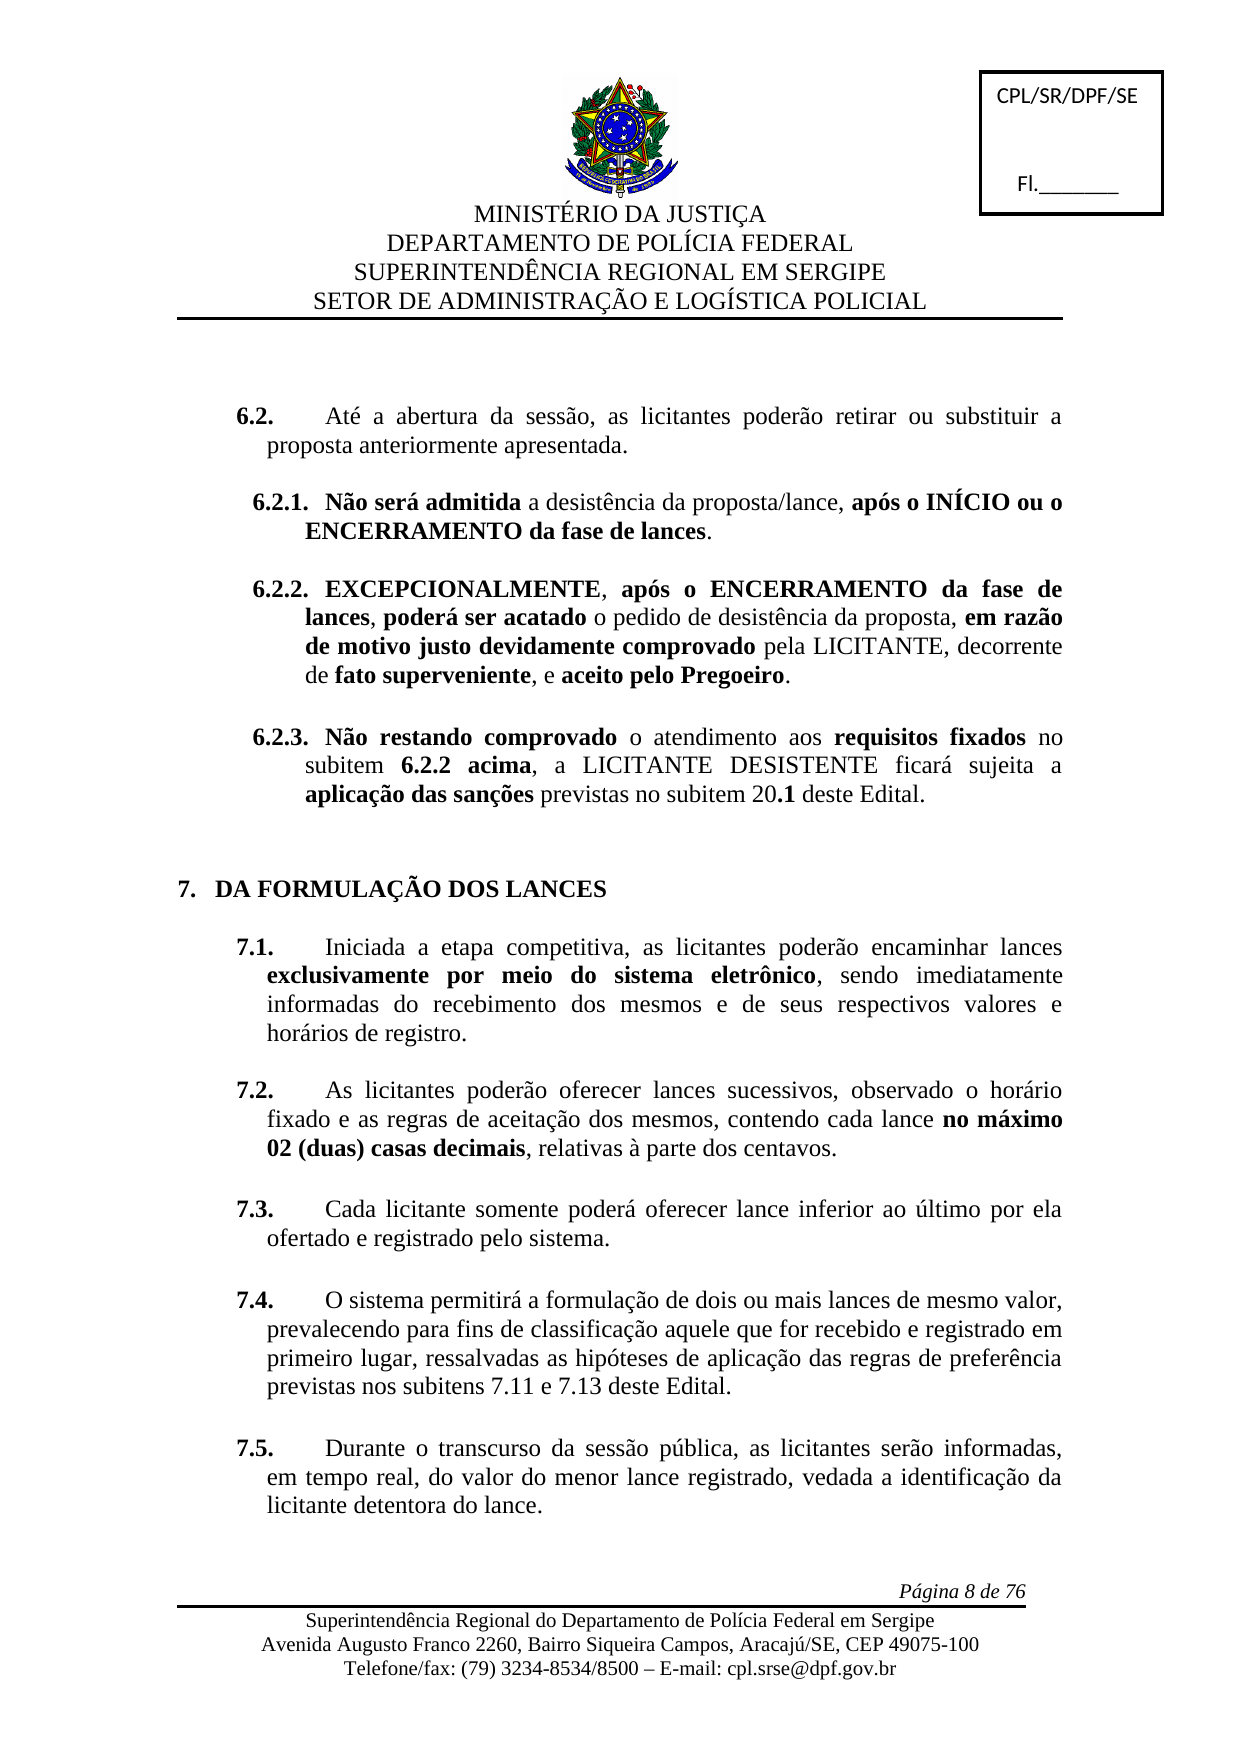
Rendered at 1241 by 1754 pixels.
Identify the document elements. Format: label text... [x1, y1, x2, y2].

list Durante o transcurso da sessão pública, as licitantes serão informadas, em tempo real, do valor do menor lance registrado, vedada a identificação da licitante detentora do lance. [236, 1433, 1063, 1519]
list Iniciada a etapa competitiva, as licitantes poderão encaminhar lances exclusivamente por meio do sistema eletrônico, sendo imediatamente informadas do recebimento dos mesmos e de seus respectivos valores e horários de registro. [236, 932, 1063, 1047]
list Não restando comprovado o atendimento aos requisitos fixados no subitem 6.2.2 acima, a LICITANTE DESISTENTE ficará sujeita a aplicação das sanções previstas no subitem 20.1 deste Edital. [252, 722, 1063, 808]
list Até a abertura da sessão, as licitantes poderão retirar ou substituir a proposta anteriormente apresentada. [236, 401, 1063, 459]
list Não será admitida a desistência da proposta/lance, após o INÍCIO ou o ENCERRAMENTO da fase de lances. [252, 487, 1063, 545]
list EXCEPCIONALMENTE, após o ENCERRAMENTO da fase de lances, poderá ser acatado o pedido de desistência da proposta, em razão de motivo justo devidamente comprovado pela LICITANTE, decorrente de fato superveniente, e aceito pelo Pregoeiro. [252, 574, 1063, 689]
list DA FORMULAÇÃO DOS LANCES [177, 874, 1063, 903]
list O sistema permitirá a formulação de dois ou mais lances de mesmo valor, prevalecendo para fins de classificação aquele que for recebido e registrado em primeiro lugar, ressalvadas as hipóteses de aplicação das regras de preferência previstas nos subitens 7.11 e 7.13 deste Edital. [236, 1285, 1063, 1400]
list Cada licitante somente poderá oferecer lance inferior ao último por ela ofertado e registrado pelo sistema. [236, 1194, 1063, 1252]
list As licitantes poderão oferecer lances sucessivos, observado o horário fixado e as regras de aceitação dos mesmos, contendo cada lance no máximo 02 (duas) casas decimais, relativas à parte dos centavos. [236, 1075, 1063, 1162]
